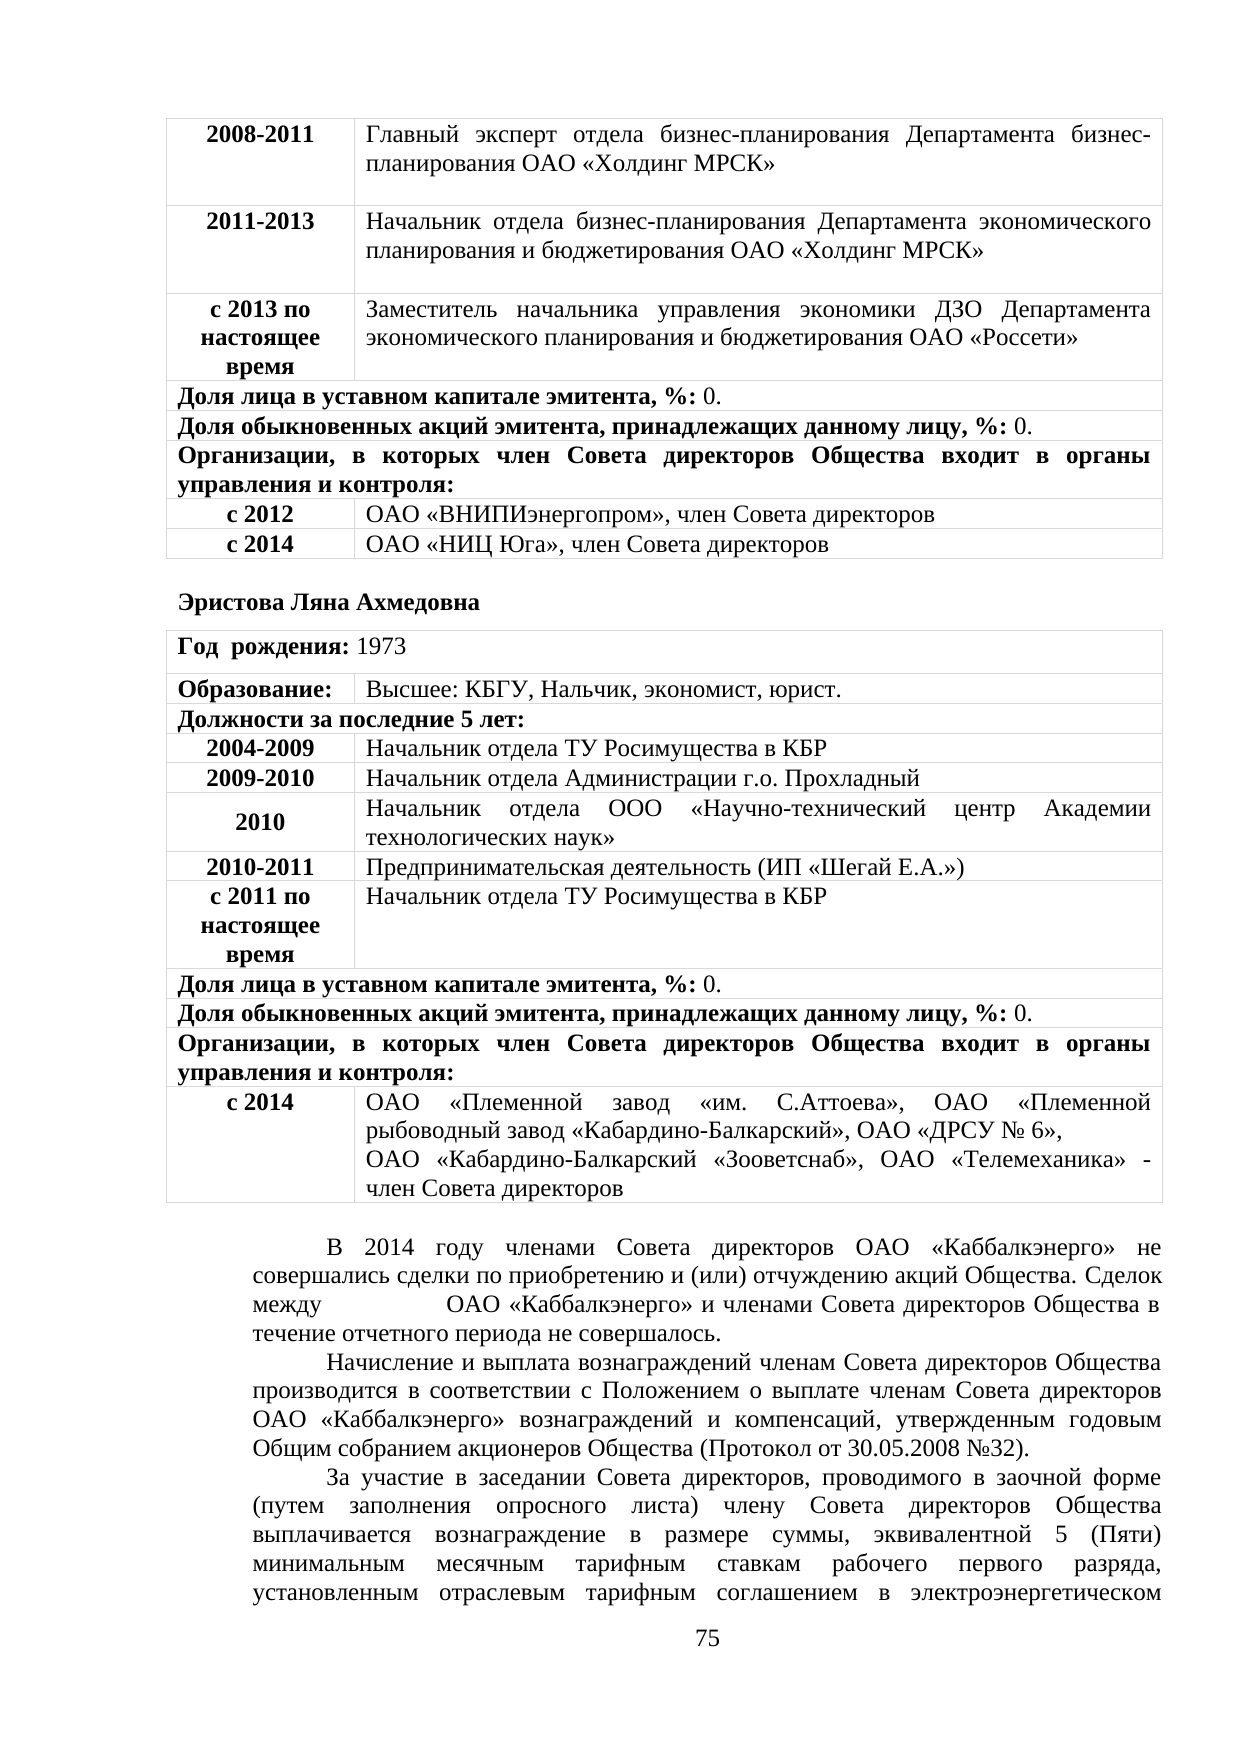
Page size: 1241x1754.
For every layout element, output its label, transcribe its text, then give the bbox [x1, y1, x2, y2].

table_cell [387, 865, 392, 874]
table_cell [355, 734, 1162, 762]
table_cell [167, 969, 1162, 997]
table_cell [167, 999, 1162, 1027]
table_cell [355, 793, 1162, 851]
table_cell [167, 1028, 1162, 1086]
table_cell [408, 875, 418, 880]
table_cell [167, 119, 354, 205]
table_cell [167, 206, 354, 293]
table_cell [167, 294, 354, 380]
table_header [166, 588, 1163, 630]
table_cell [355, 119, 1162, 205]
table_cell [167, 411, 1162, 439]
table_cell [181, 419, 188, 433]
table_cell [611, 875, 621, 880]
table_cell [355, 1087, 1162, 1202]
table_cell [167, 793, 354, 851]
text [252, 1462, 1162, 1605]
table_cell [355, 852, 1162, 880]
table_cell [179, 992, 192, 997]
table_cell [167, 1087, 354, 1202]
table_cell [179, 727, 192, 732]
text В 2014 году членами Совета директоров ОАО «Каббалкэнерго» не совершались сделки по приобретению и (или) отчуждению акций Общества. Сделок между ОАО «Каббалкэнерго» и членами Совета директоров Общества в течение отчетного периода не совершалось. [252, 1232, 1162, 1347]
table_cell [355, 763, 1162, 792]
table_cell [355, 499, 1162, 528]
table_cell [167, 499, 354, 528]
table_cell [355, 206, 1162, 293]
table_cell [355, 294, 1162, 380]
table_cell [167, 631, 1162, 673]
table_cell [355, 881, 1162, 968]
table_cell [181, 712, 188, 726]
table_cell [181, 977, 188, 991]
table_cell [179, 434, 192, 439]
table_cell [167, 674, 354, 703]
text Начисление и выплата вознаграждений членам Совета директоров Общества производится в соответствии с Положением о выплате членам Совета директоров ОАО «Каббалкэнерго» вознаграждений и компенсаций, утвержденным годовым Общим собранием акционеров Общества (Протокол от 30.05.2008 №32). [252, 1347, 1162, 1462]
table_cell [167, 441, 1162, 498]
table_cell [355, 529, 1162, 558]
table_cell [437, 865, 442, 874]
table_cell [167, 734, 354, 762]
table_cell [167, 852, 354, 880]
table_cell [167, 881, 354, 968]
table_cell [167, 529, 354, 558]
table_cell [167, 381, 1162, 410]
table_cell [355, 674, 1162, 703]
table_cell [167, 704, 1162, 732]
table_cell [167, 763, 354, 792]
